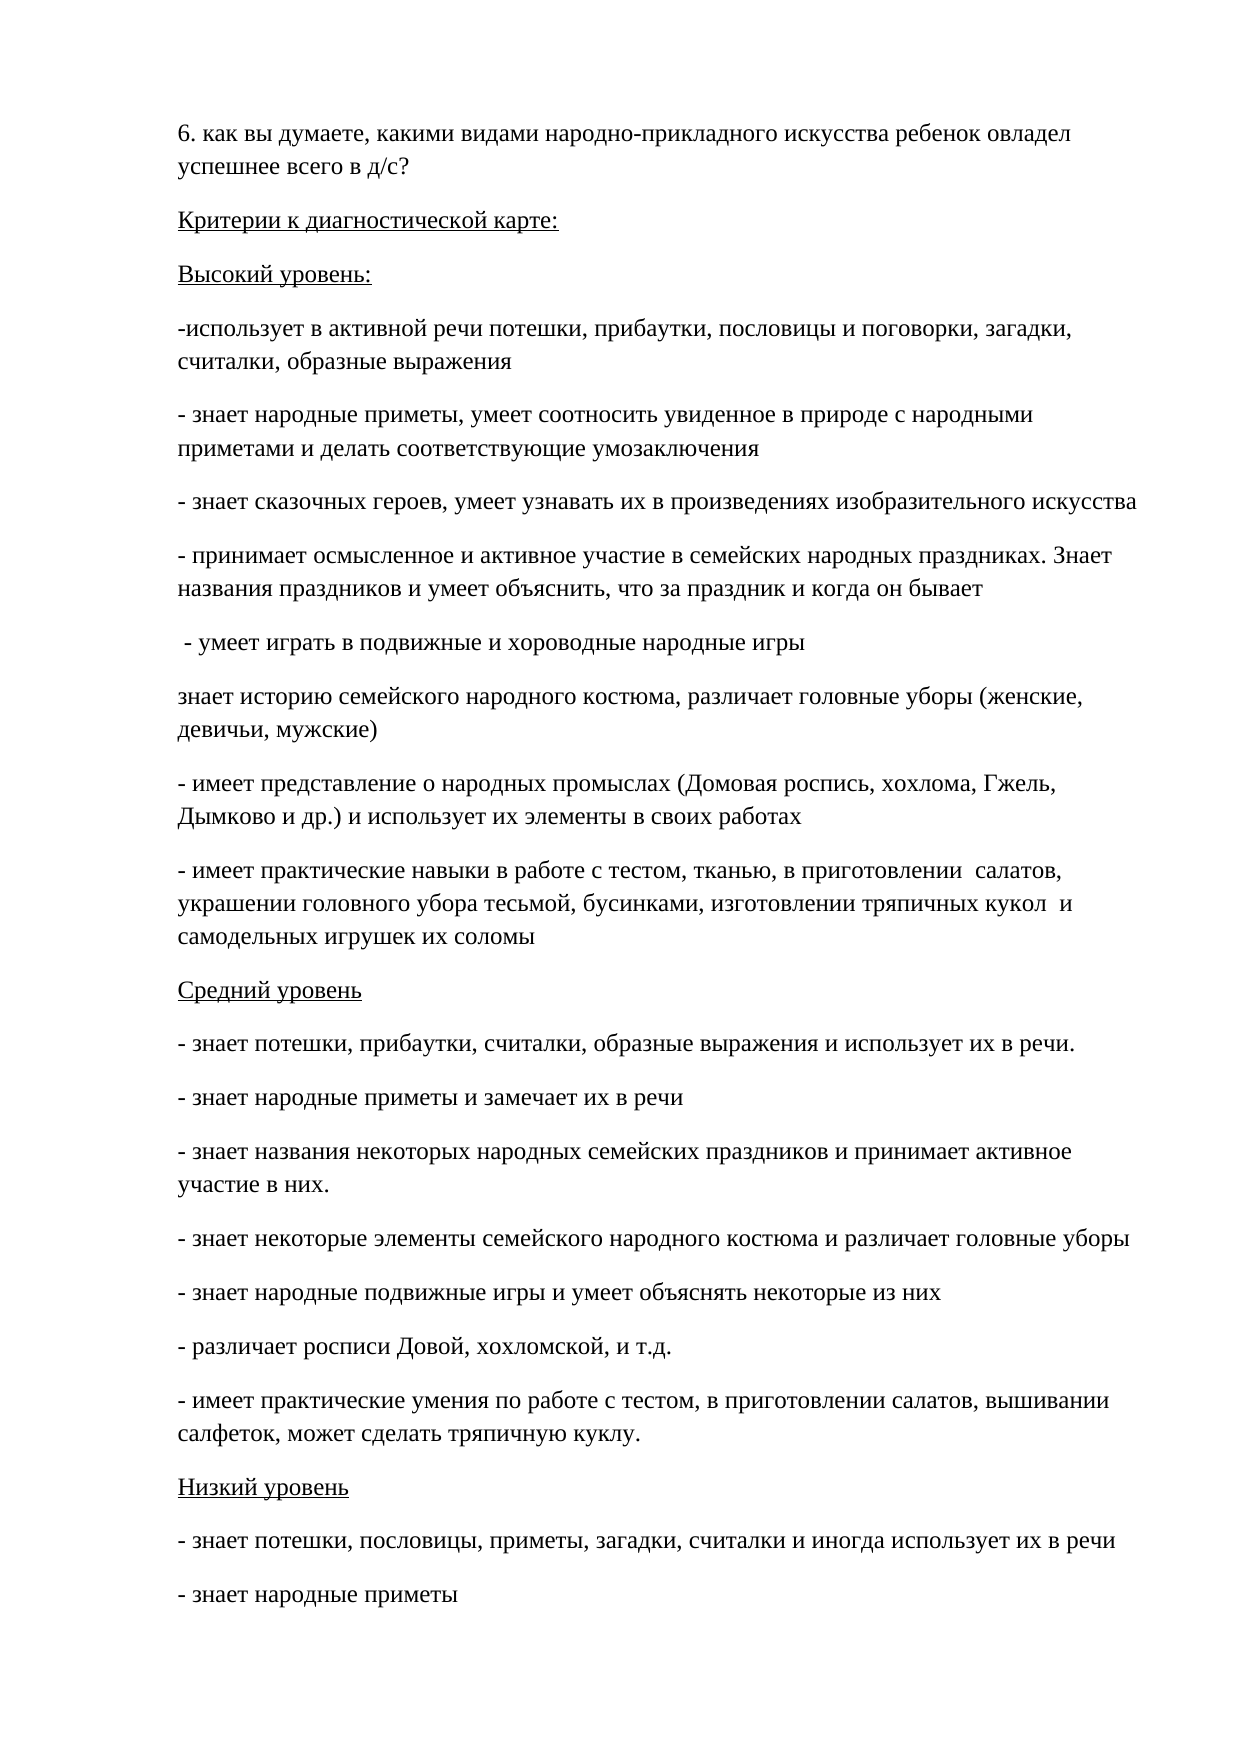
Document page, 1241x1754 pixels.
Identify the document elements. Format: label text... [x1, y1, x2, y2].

text - знает народные подвижные игры и умеет объяснять некоторые из них [177, 1277, 1152, 1306]
text - знает народные приметы [177, 1579, 1152, 1608]
text - знает народные приметы, умеет соотносить увиденное в природе с народными приметами и делать соответствующие умозаключения [177, 399, 1152, 461]
text - принимает осмысленное и активное участие в семейских народных праздниках. Знает названия праздников и умеет объяснить, что за праздник и когда он бывает [177, 540, 1152, 602]
text Критерии к диагностической карте: [177, 205, 1152, 234]
text - умеет играть в подвижные и хороводные народные игры [177, 627, 1152, 656]
text - знает сказочных героев, умеет узнавать их в произведениях изобразительного искусства [177, 486, 1152, 515]
text - имеет практические навыки в работе с тестом, тканью, в приготовлении салатов, украшении головного убора тесьмой, бусинками, изготовлении тряпичных кукол и самодельных игрушек их соломы [177, 855, 1152, 949]
text - знает потешки, прибаутки, считалки, образные выражения и использует их в речи. [177, 1028, 1152, 1057]
text - имеет представление о народных промыслах (Домовая роспись, хохлома, Гжель, Дымково и др.) и использует их элементы в своих работах [177, 768, 1152, 830]
text знает историю семейского народного костюма, различает головные уборы (женские, девичьи, мужские) [177, 681, 1152, 743]
text - различает росписи Довой, хохломской, и т.д. [177, 1331, 1152, 1359]
text - знает названия некоторых народных семейских праздников и принимает активное участие в них. [177, 1136, 1152, 1198]
text - знает народные приметы и замечает их в речи [177, 1082, 1152, 1111]
text 6. как вы думаете, какими видами народно-прикладного искусства ребенок овладел успешнее всего в д/с? [177, 118, 1152, 180]
text Высокий уровень: [177, 259, 1152, 288]
text -использует в активной речи потешки, прибаутки, пословицы и поговорки, загадки, считалки, образные выражения [177, 313, 1152, 374]
text - знает потешки, пословицы, приметы, загадки, считалки и иногда использует их в речи [177, 1525, 1152, 1554]
text Средний уровень [177, 975, 1152, 1003]
text - имеет практические умения по работе с тестом, в приготовлении салатов, вышивании салфеток, может сделать тряпичную куклу. [177, 1385, 1152, 1446]
text Низкий уровень [177, 1472, 1152, 1500]
text - знает некоторые элементы семейского народного костюма и различает головные уборы [177, 1223, 1152, 1252]
